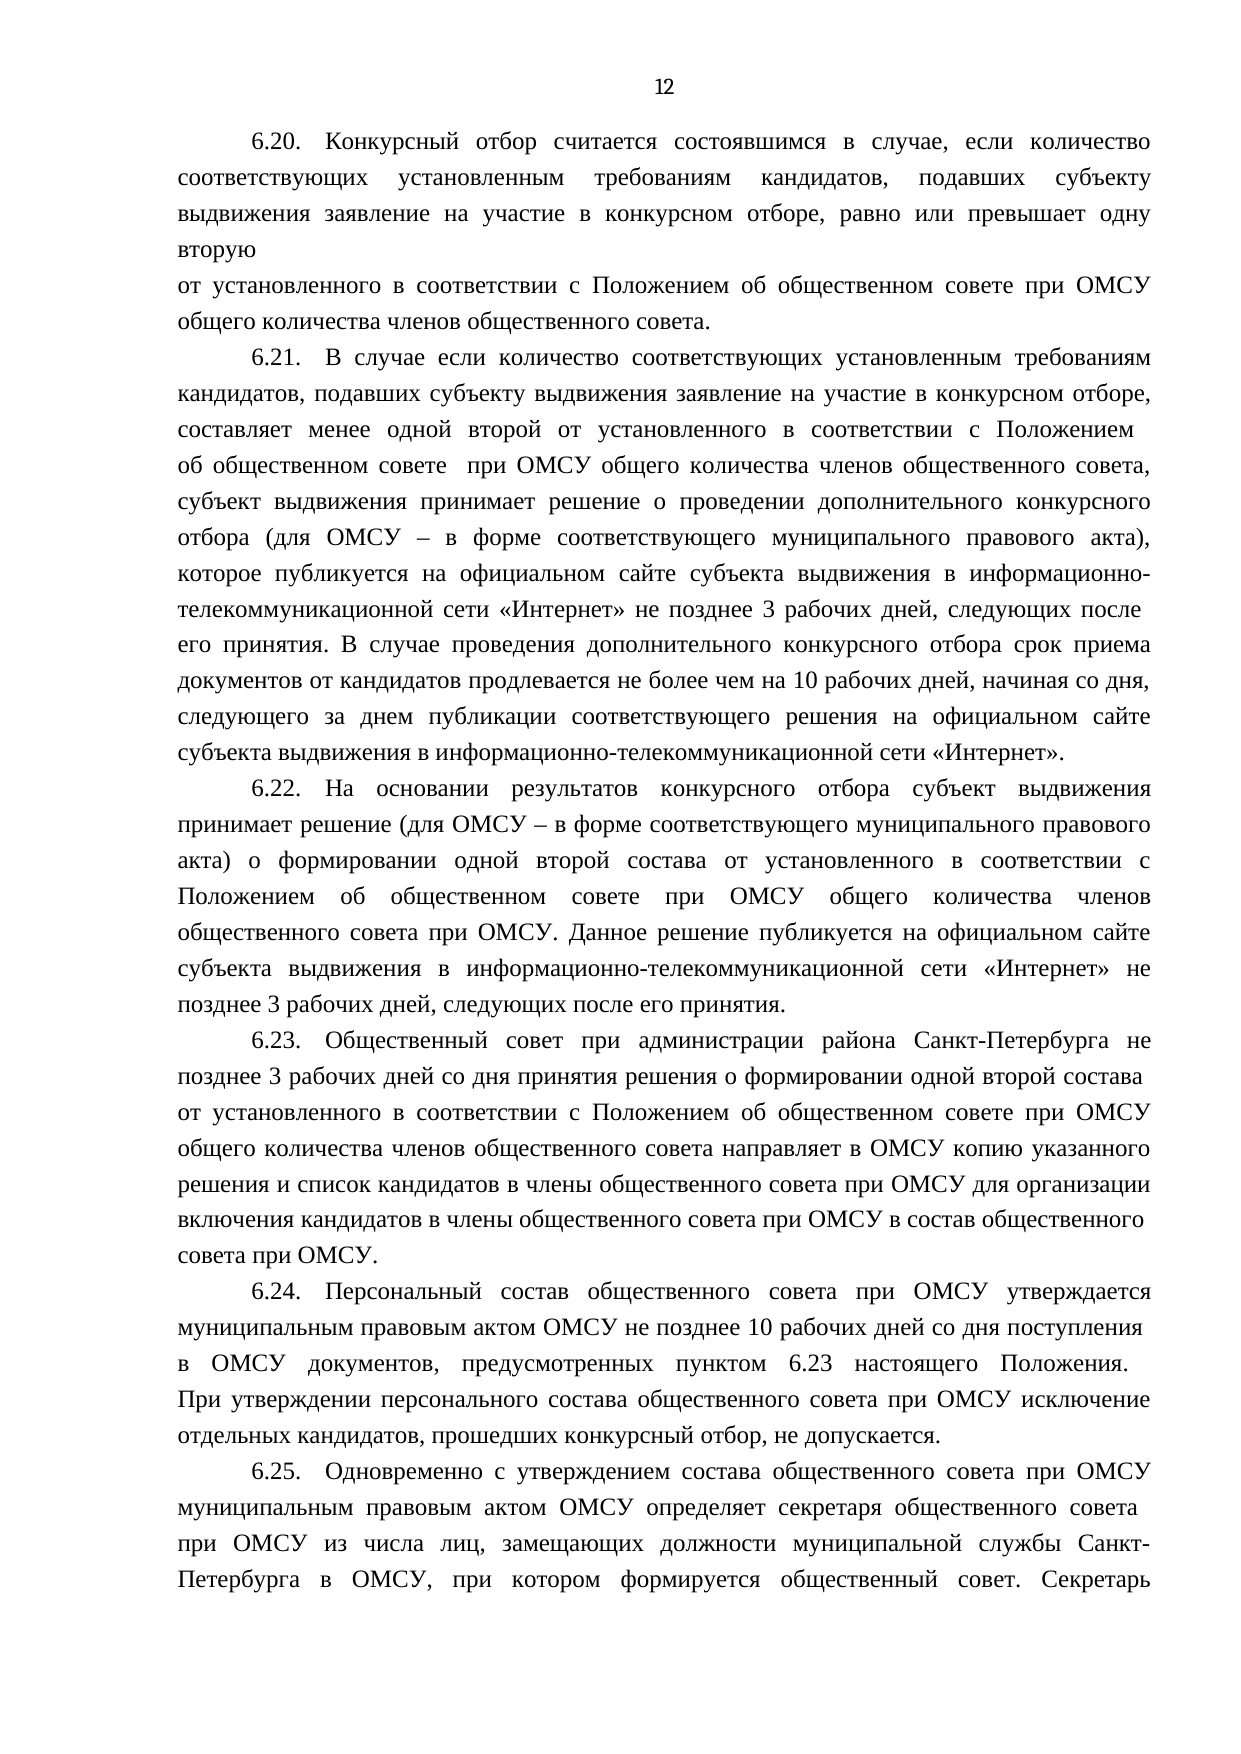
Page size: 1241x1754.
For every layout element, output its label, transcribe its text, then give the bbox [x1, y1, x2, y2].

list Персональный состав общественного совета при ОМСУ утверждается муниципальным правовым актом ОМСУ не позднее 10 рабочих дней со дня поступления в ОМСУ документов, предусмотренных пунктом 6.23 настоящего Положения. При утверждении персонального состава общественного совета при ОМСУ исключение отдельных кандидатов, прошедших конкурсный отбор, не допускается. [177, 1276, 1152, 1449]
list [177, 1456, 1152, 1593]
list На основании результатов конкурсного отбора субъект выдвижения принимает решение (для ОМСУ – в форме соответствующего муниципального правового акта) о формировании одной второй состава от установленного в соответствии с Положением об общественном совете при ОМСУ общего количества членов общественного совета при ОМСУ. Данное решение публикуется на официальном сайте субъекта выдвижения в информационно-телекоммуникационной сети «Интернет» не позднее 3 рабочих дней, следующих после его принятия. [177, 773, 1152, 1018]
list В случае если количество соответствующих установленным требованиям кандидатов, подавших субъекту выдвижения заявление на участие в конкурсном отборе, составляет менее одной второй от установленного в соответствии с Положением об общественном совете при ОМСУ общего количества членов общественного совета, субъект выдвижения принимает решение о проведении дополнительного конкурсного отбора (для ОМСУ – в форме соответствующего муниципального правового акта), которое публикуется на официальном сайте субъекта выдвижения в информационно-телекоммуникационной сети «Интернет» не позднее 3 рабочих дней, следующих после его принятия. В случае проведения дополнительного конкурсного отбора срок приема документов от кандидатов продлевается не более чем на 10 рабочих дней, начиная со дня, следующего за днем публикации соответствующего решения на официальном сайте субъекта выдвижения в информационно-телекоммуникационной сети «Интернет». [177, 342, 1152, 766]
list Общественный совет при администрации района Санкт-Петербурга не позднее 3 рабочих дней со дня принятия решения о формировании одной второй состава от установленного в соответствии с Положением об общественном совете при ОМСУ общего количества членов общественного совета направляет в ОМСУ копию указанного решения и список кандидатов в члены общественного совета при ОМСУ для организации включения кандидатов в члены общественного совета при ОМСУ в состав общественного совета при ОМСУ. [177, 1025, 1152, 1269]
list Конкурсный отбор считается состоявшимся в случае, если количество соответствующих установленным требованиям кандидатов, подавших субъекту выдвижения заявление на участие в конкурсном отборе, равно или превышает одну вторую от установленного в соответствии с Положением об общественном совете при ОМСУ общего количества членов общественного совета. [177, 126, 1152, 335]
